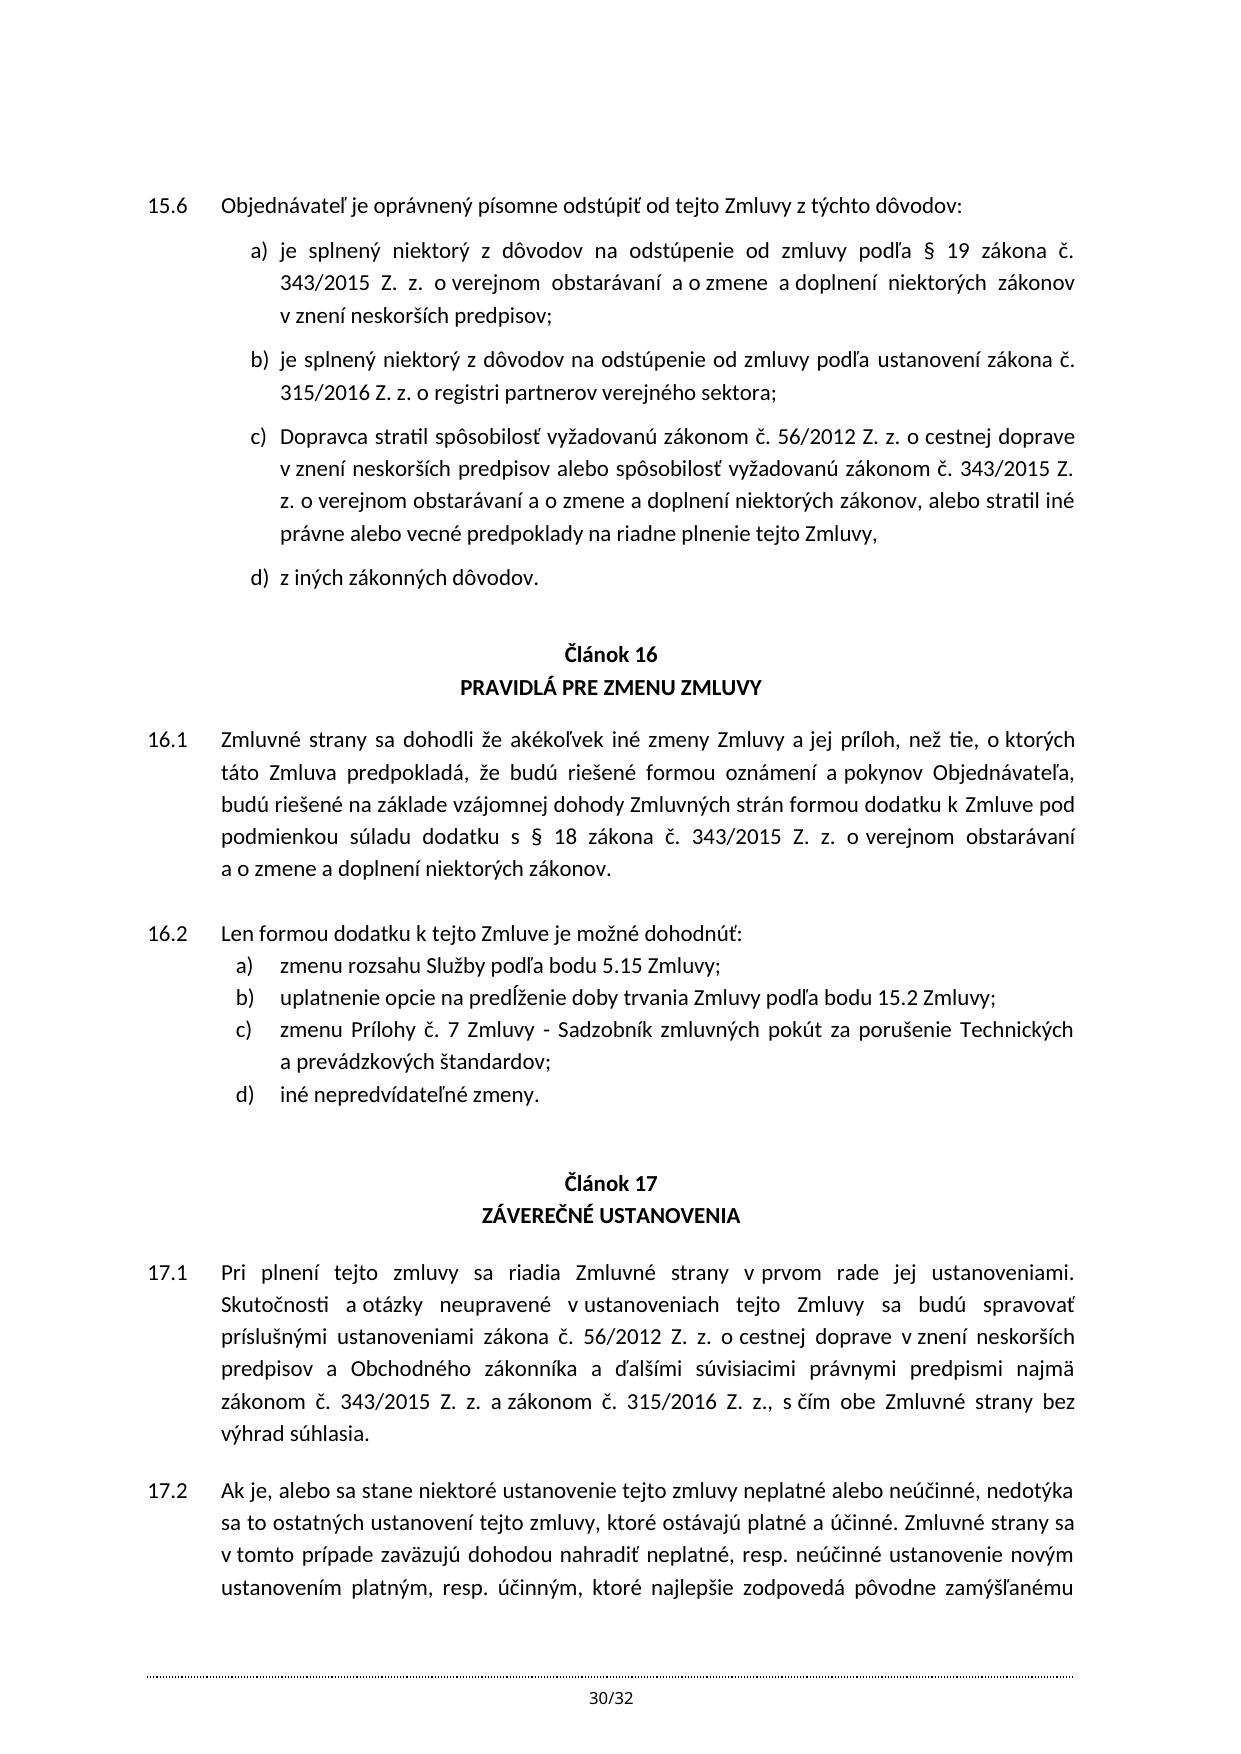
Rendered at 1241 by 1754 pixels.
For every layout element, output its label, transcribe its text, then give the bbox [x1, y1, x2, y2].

list 15.6 Objednávateľ je oprávnený písomne odstúpiť od tejto Zmluvy z týchto dôvodov: [147, 192, 1075, 220]
list je splnený niektorý z dôvodov na odstúpenie od zmluvy podľa ustanovení zákona č. 315/2016 Z. z. o registri partnerov verejného sektora; [250, 345, 1075, 406]
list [147, 1476, 1075, 1601]
list zmenu Prílohy č. 7 Zmluvy - Sadzobník zmluvných pokút za porušenie Technických a prevádzkových štandardov; [236, 1015, 1075, 1076]
list uplatnenie opcie na predĺženie doby trvania Zmluvy podľa bodu 15.2 Zmluvy; [236, 983, 1075, 1011]
list zmenu rozsahu Služby podľa bodu 5.15 Zmluvy; [236, 951, 1075, 979]
list PRAVIDLÁ PRE ZMENU ZMLUVY [147, 673, 1075, 701]
list Pri plnení tejto zmluvy sa riadia Zmluvné strany v prvom rade jej ustanoveniami. Skutočnosti a otázky neupravené v ustanoveniach tejto Zmluvy sa budú spravovať príslušnými ustanoveniami zákona č. 56/2012 Z. z. o cestnej doprave v znení neskorších predpisov a Obchodného zákonníka a ďalšími súvisiacimi právnymi predpismi najmä zákonom č. 343/2015 Z. z. a zákonom č. 315/2016 Z. z., s čím obe Zmluvné strany bez výhrad súhlasia. [147, 1258, 1075, 1447]
list je splnený niektorý z dôvodov na odstúpenie od zmluvy podľa § 19 zákona č. 343/2015 Z. z. o verejnom obstarávaní a o zmene a doplnení niektorých zákonov v znení neskorších predpisov; [250, 236, 1075, 329]
list Dopravca stratil spôsobilosť vyžadovanú zákonom č. 56/2012 Z. z. o cestnej doprave v znení neskorších predpisov alebo spôsobilosť vyžadovanú zákonom č. 343/2015 Z. z. o verejnom obstarávaní a o zmene a doplnení niektorých zákonov, alebo stratil iné právne alebo vecné predpoklady na riadne plnenie tejto Zmluvy, [250, 422, 1075, 547]
text Článok 17 [147, 1169, 1075, 1197]
text 16.2 Len formou dodatku k tejto Zmluve je možné dohodnúť: [147, 919, 1075, 947]
list iné nepredvídateľné zmeny. [236, 1080, 1075, 1108]
list ZÁVEREČNÉ USTANOVENIA [147, 1201, 1075, 1229]
text Článok 16 [147, 640, 1075, 668]
list z iných zákonných dôvodov. [250, 563, 1075, 592]
text 16.1 Zmluvné strany sa dohodli že akékoľvek iné zmeny Zmluvy a jej príloh, než tie, o ktorých táto Zmluva predpokladá, že budú riešené formou oznámení a pokynov Objednávateľa, budú riešené na základe vzájomnej dohody Zmluvných strán formou dodatku k Zmluve pod podmienkou súladu dodatku s § 18 zákona č. 343/2015 Z. z. o verejnom obstarávaní a o zmene a doplnení niektorých zákonov. [147, 726, 1075, 882]
